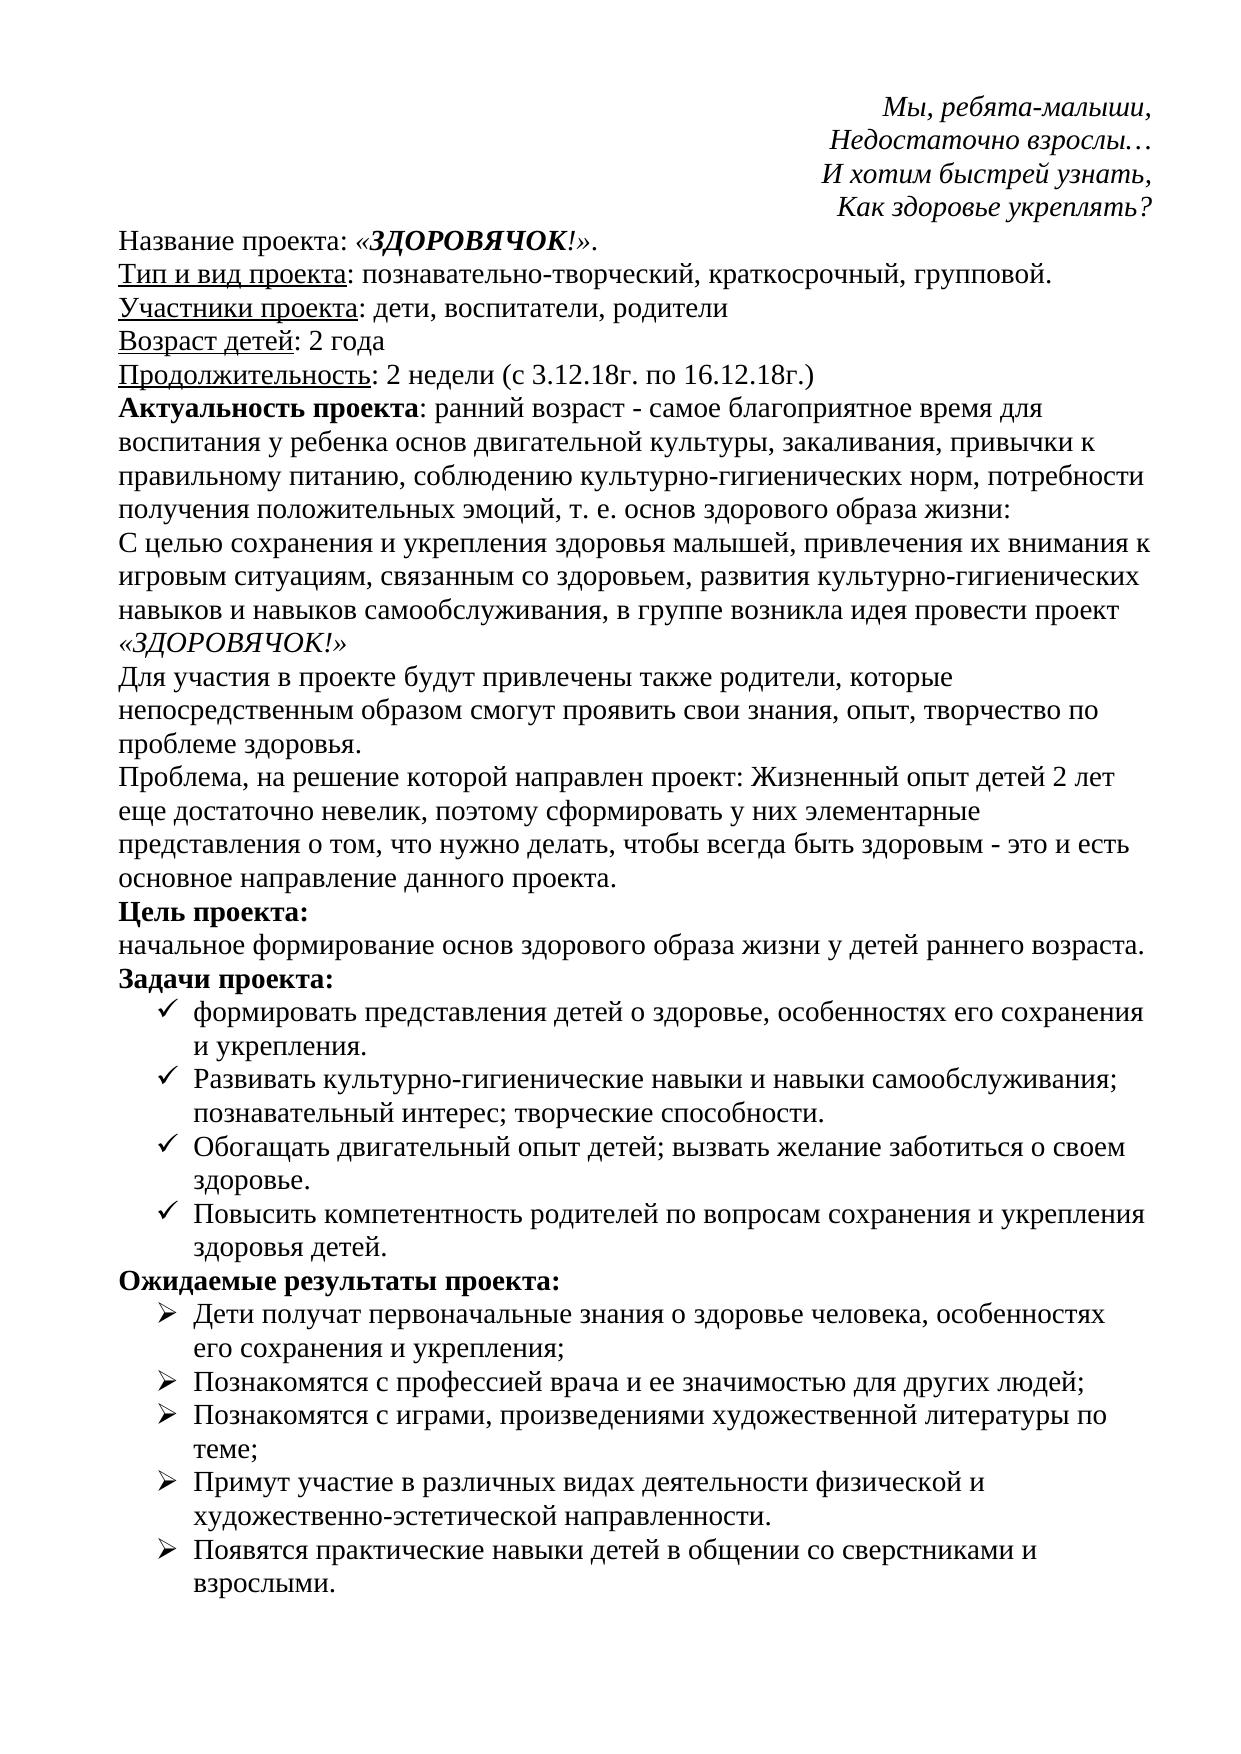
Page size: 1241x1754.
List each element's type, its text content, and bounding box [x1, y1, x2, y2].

list Примут участие в различных видах деятельности физической и художественно-эстетической направленности. [156, 1464, 1152, 1532]
list Появятся практические навыки детей в общении со сверстниками и взрослыми. [156, 1532, 1152, 1599]
text Цель проекта: [118, 894, 1152, 927]
text И хотим быстрей узнать, [118, 156, 1152, 189]
list формировать представления детей о здоровье, особенностях его сохранения и укрепления. [156, 994, 1152, 1061]
list Повысить компетентность родителей по вопросам сохранения и укрепления здоровья детей. [156, 1196, 1152, 1263]
text Как здоровье укреплять? [118, 189, 1152, 223]
list Познакомятся с играми, произведениями художественной литературы по теме; [156, 1397, 1152, 1464]
text С целью сохранения и укрепления здоровья малышей, привлечения их внимания к игровым ситуациям, связанным со здоровьем, развития культурно-гигиенических навыков и навыков самообслуживания, в группе возникла идея провести проект «ЗДОРОВЯЧОК!» [118, 525, 1152, 659]
text Задачи проекта: [118, 961, 1152, 994]
text Мы, ребята-малыши, [118, 89, 1152, 122]
list Развивать культурно-гигиенические навыки и навыки самообслуживания; познавательный интерес; творческие способности. [156, 1061, 1152, 1129]
text Название проекта: «ЗДОРОВЯЧОК!». [118, 223, 1152, 256]
text Недостаточно взрослы… [118, 122, 1152, 156]
text Для участия в проекте будут привлечены также родители, которые непосредственным образом смогут проявить свои знания, опыт, творчество по проблеме здоровья. [118, 659, 1152, 759]
list Познакомятся с профессией врача и ее значимостью для других людей; [156, 1364, 1152, 1397]
text Участники проекта: дети, воспитатели, родители [118, 290, 1152, 323]
text Проблема, на решение которой направлен проект: Жизненный опыт детей 2 лет еще достаточно невелик, поэтому сформировать у них элементарные представления о том, что нужно делать, чтобы всегда быть здоровым - это и есть основное направление данного проекта. [118, 759, 1152, 894]
list Обогащать двигательный опыт детей; вызвать желание заботиться о своем здоровье. [156, 1129, 1152, 1196]
text Продолжительность: 2 недели (с 3.12.18г. по 16.12.18г.) [118, 357, 1152, 391]
text Тип и вид проекта: познавательно-творческий, краткосрочный, групповой. [118, 256, 1152, 290]
text Ожидаемые результаты проекта: [118, 1263, 1152, 1297]
text начальное формирование основ здорового образа жизни у детей раннего возраста. [118, 927, 1152, 961]
text Актуальность проекта: ранний возраст - самое благоприятное время для воспитания у ребенка основ двигательной культуры, закаливания, привычки к правильному питанию, соблюдению культурно-гигиенических норм, потребности получения положительных эмоций, т. е. основ здорового образа жизни: [118, 391, 1152, 525]
list Дети получат первоначальные знания о здоровье человека, особенностях его сохранения и укрепления; [156, 1297, 1152, 1364]
text Возраст детей: 2 года [118, 323, 1152, 357]
